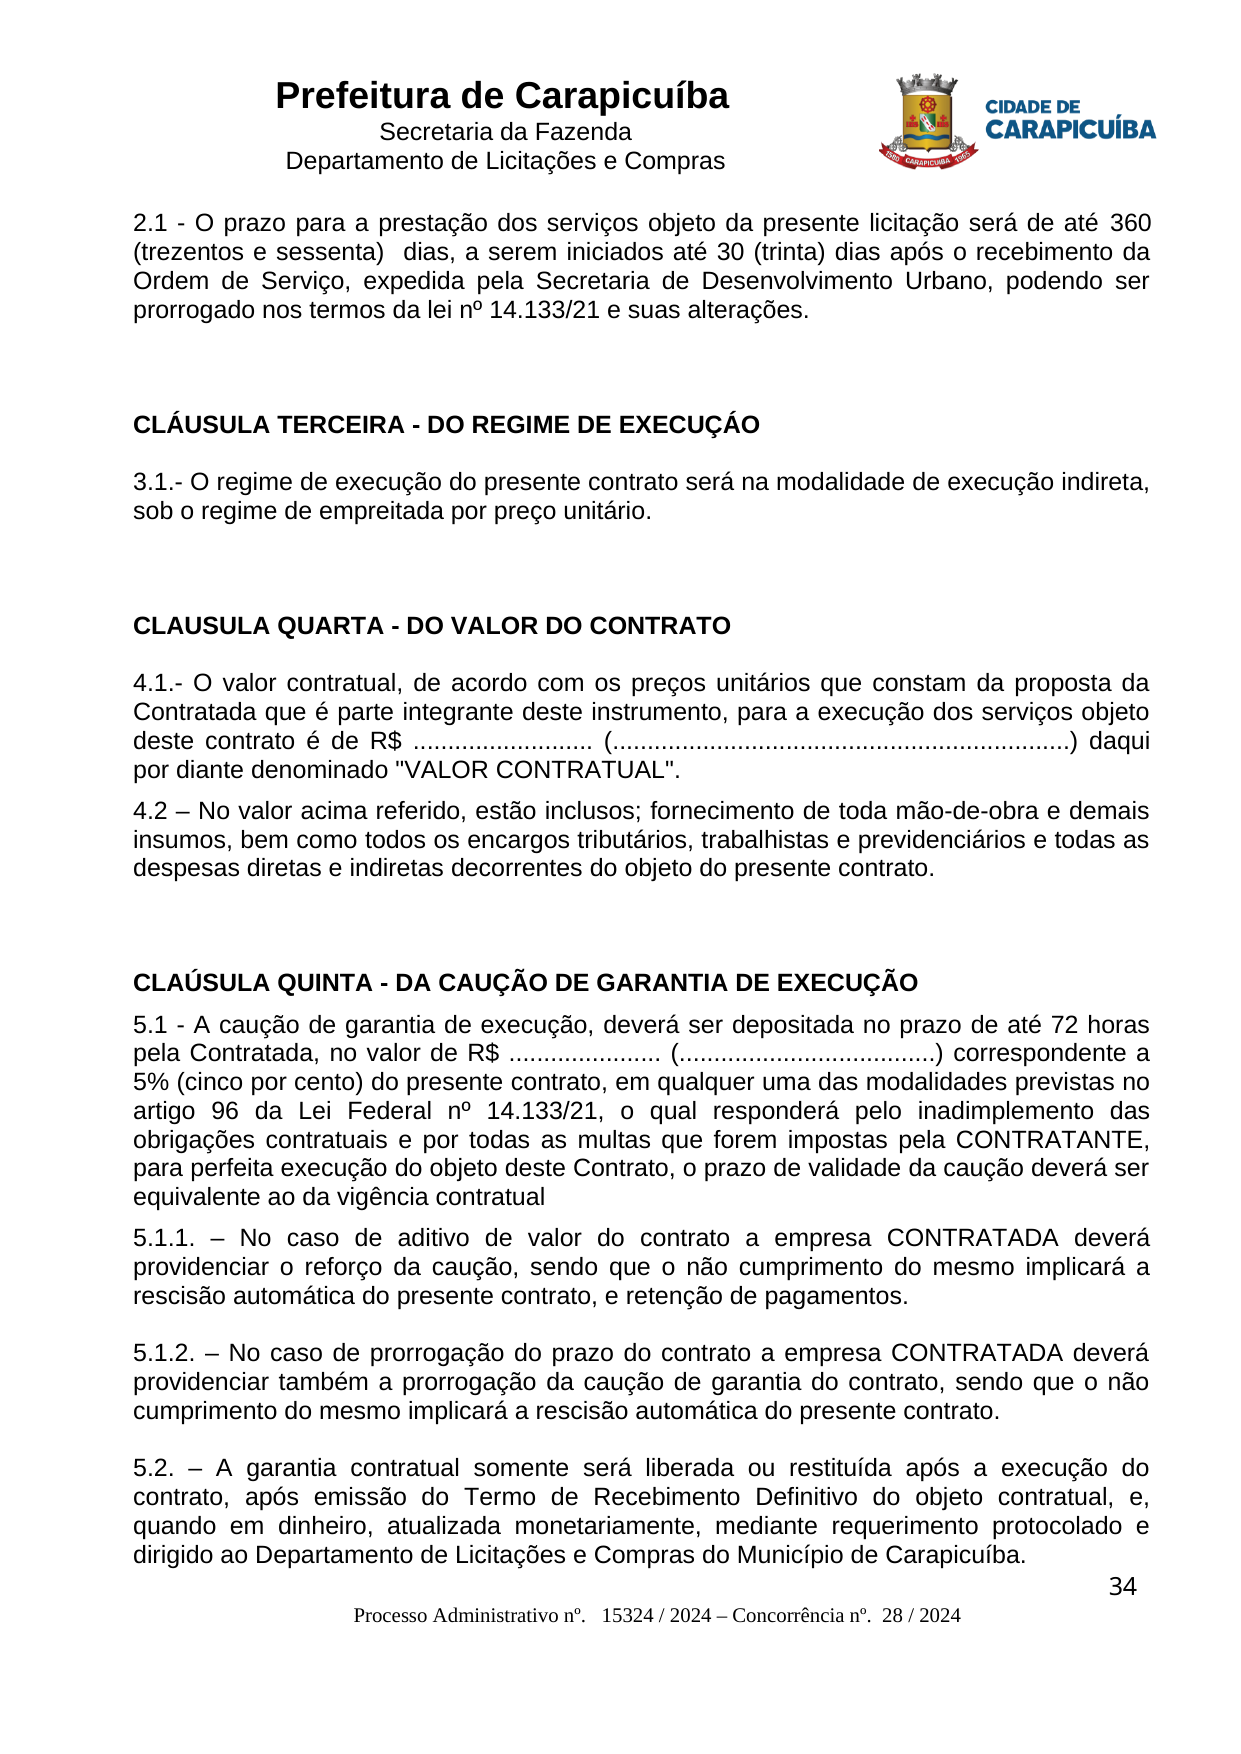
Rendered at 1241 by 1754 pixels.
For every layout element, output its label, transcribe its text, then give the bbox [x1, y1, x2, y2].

text 5.1.1. – No caso de aditivo de valor do contrato a empresa CONTRATADA deverá providenciar o reforço da caução, sendo que o não cumprimento do mesmo implicará a rescisão automática do presente contrato, e retenção de pagamentos. [133, 1223, 1152, 1310]
text CLAÚSULA QUINTA - DA CAUÇÃO DE GARANTIA DE EXECUÇÃO [133, 968, 1152, 997]
text 4.2 – No valor acima referido, estão inclusos; fornecimento de toda mão-de-obra e demais insumos, bem como todos os encargos tributários, trabalhistas e previdenciários e todas as despesas diretas e indiretas decorrentes do objeto do presente contrato. [133, 796, 1152, 882]
text 3.1.- O regime de execução do presente contrato será na modalidade de execução indireta, sob o regime de empreitada por preço unitário. [133, 467, 1152, 525]
text CLÁUSULA TERCEIRA - DO REGIME DE EXECUÇÁO [133, 410, 1152, 438]
text 5.1.2. – No caso de prorrogação do prazo do contrato a empresa CONTRATADA deverá providenciar também a prorrogação da caução de garantia do contrato, sendo que o não cumprimento do mesmo implicará a rescisão automática do presente contrato. [133, 1338, 1152, 1425]
text 5.1 - A caução de garantia de execução, deverá ser depositada no prazo de até 72 horas pela Contratada, no valor de R$ ...................... (.....................................) correspondente a 5% (cinco por cento) do presente contrato, em qualquer uma das modalidades previstas no artigo 96 da Lei Federal nº 14.133/21, o qual responderá pelo inadimplemento das obrigações contratuais e por todas as multas que forem impostas pela CONTRATANTE, para perfeita execução do objeto deste Contrato, o prazo de validade da caução deverá ser equivalente ao da vigência contratual [133, 1010, 1152, 1211]
text 4.1.- O valor contratual, de acordo com os preços unitários que constam da proposta da Contratada que é parte integrante deste instrumento, para a execução dos serviços objeto deste contrato é de R$ .......................... (..................................................................) daqui por diante denominado "VALOR CONTRATUAL". [133, 668, 1152, 783]
text CLAUSULA QUARTA - DO VALOR DO CONTRATO [133, 611, 1152, 640]
text 2.1 - O prazo para a prestação dos serviços objeto da presente licitação será de até 360 (trezentos e sessenta) dias, a serem iniciados até 30 (trinta) dias após o recebimento da Ordem de Serviço, expedida pela Secretaria de Desenvolvimento Urbano, podendo ser prorrogado nos termos da lei nº 14.133/21 e suas alterações. [133, 208, 1152, 323]
text 5.2. – A garantia contratual somente será liberada ou restituída após a execução do contrato, após emissão do Termo de Recebimento Definitivo do objeto contratual, e, quando em dinheiro, atualizada monetariamente, mediante requerimento protocolado e dirigido ao Departamento de Licitações e Compras do Município de Carapicuíba. [133, 1453, 1152, 1568]
picture [877, 65, 1159, 172]
